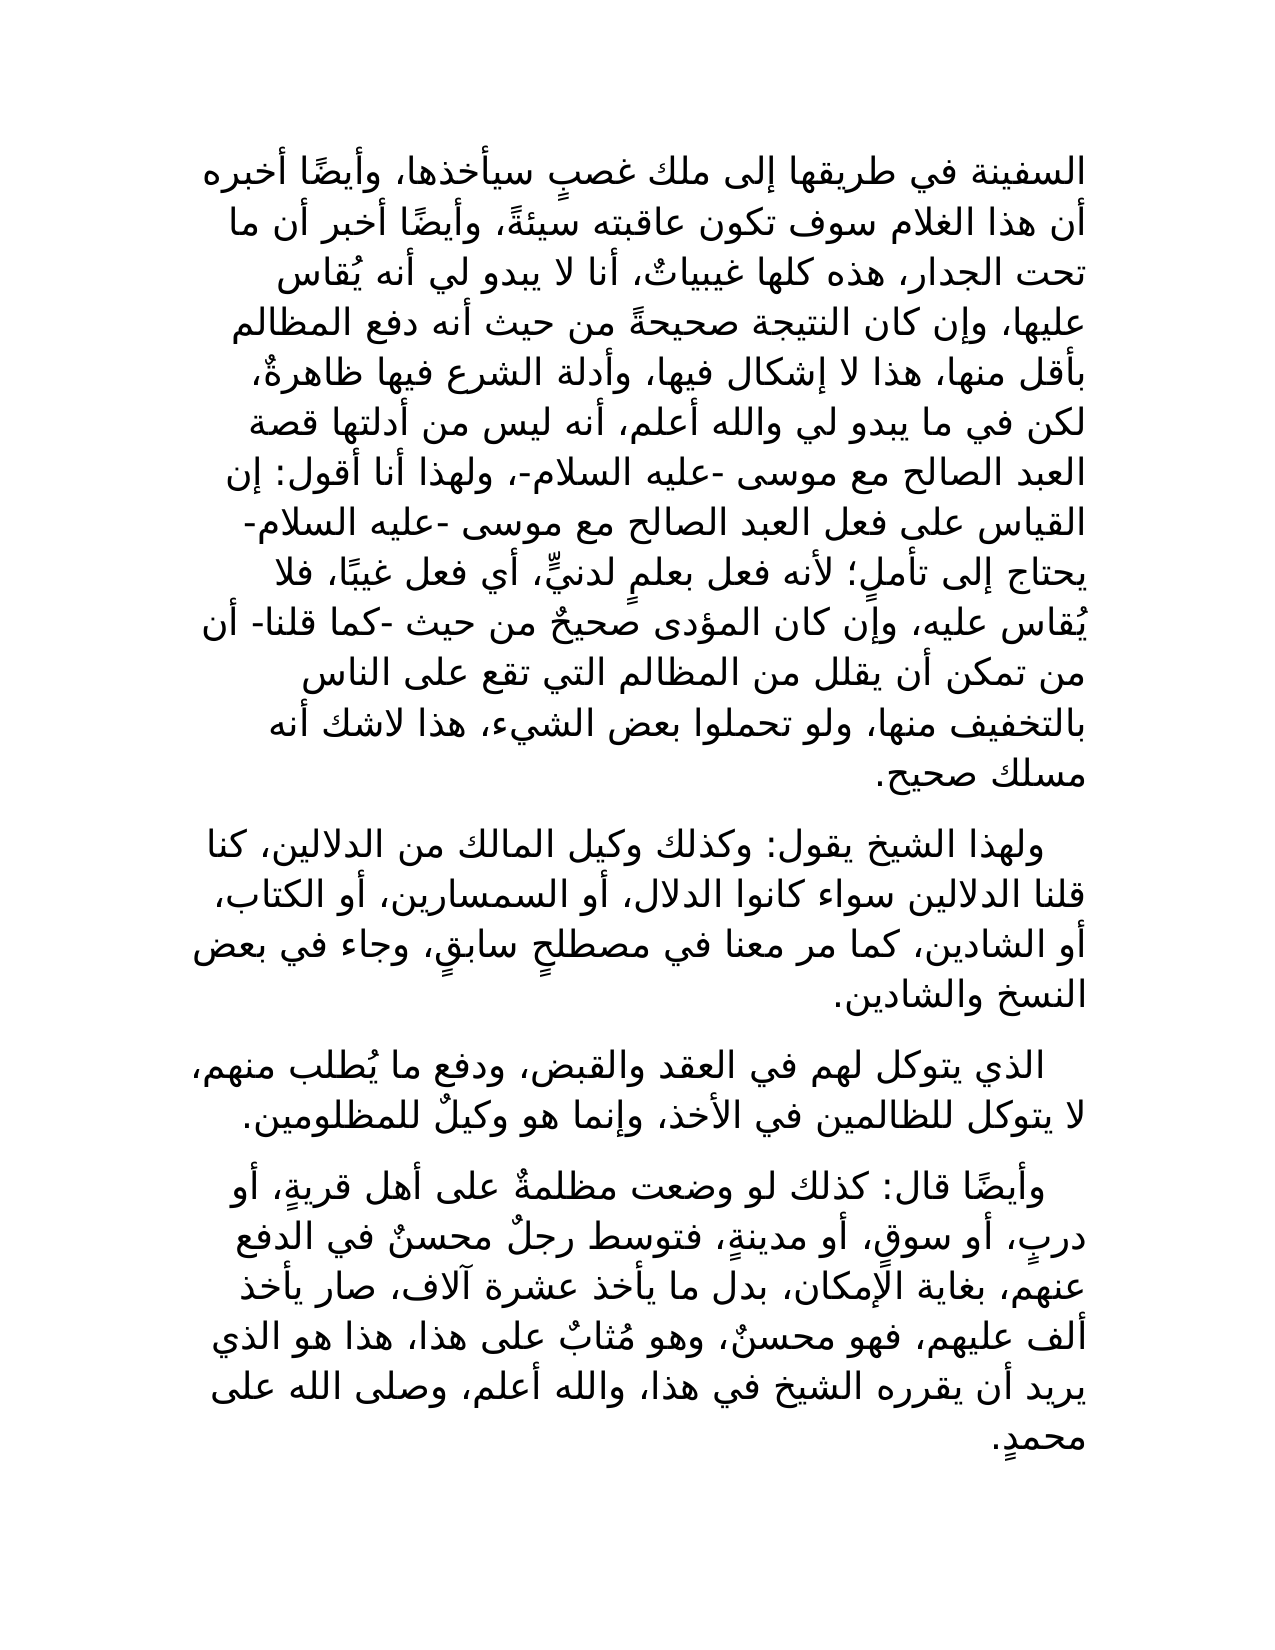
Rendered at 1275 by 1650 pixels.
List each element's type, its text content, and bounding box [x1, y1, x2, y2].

text الذي يتوكل لهم في العقد والقبض، ودفع ما يُطلب منهم، لا يتوكل للظالمين في الأخذ، وإنما هو وكيلٌ للمظلومين. [187, 1043, 1087, 1137]
text وأيضًا قال: كذلك لو وضعت مظلمةٌ على أهل قريةٍ، أو دربٍ، أو سوقٍ، أو مدينةٍ، فتوسط رجلٌ محسنٌ في الدفع عنهم، بغاية الإمكان، بدل ما يأخذ عشرة آلاف، صار يأخذ ألف عليهم، فهو محسنٌ، وهو مُثابٌ على هذا، هذا هو الذي يريد أن يقرره الشيخ في هذا، والله أعلم، وصلى الله على محمدٍ. [187, 1164, 1087, 1459]
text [187, 150, 1087, 795]
text ولهذا الشيخ يقول: وكذلك وكيل المالك من الدلالين، كنا قلنا الدلالين سواء كانوا الدلال، أو السمسارين، أو الكتاب، أو الشادين، كما مر معنا في مصطلحٍ سابقٍ، وجاء في بعض النسخ والشادين. [187, 822, 1087, 1016]
